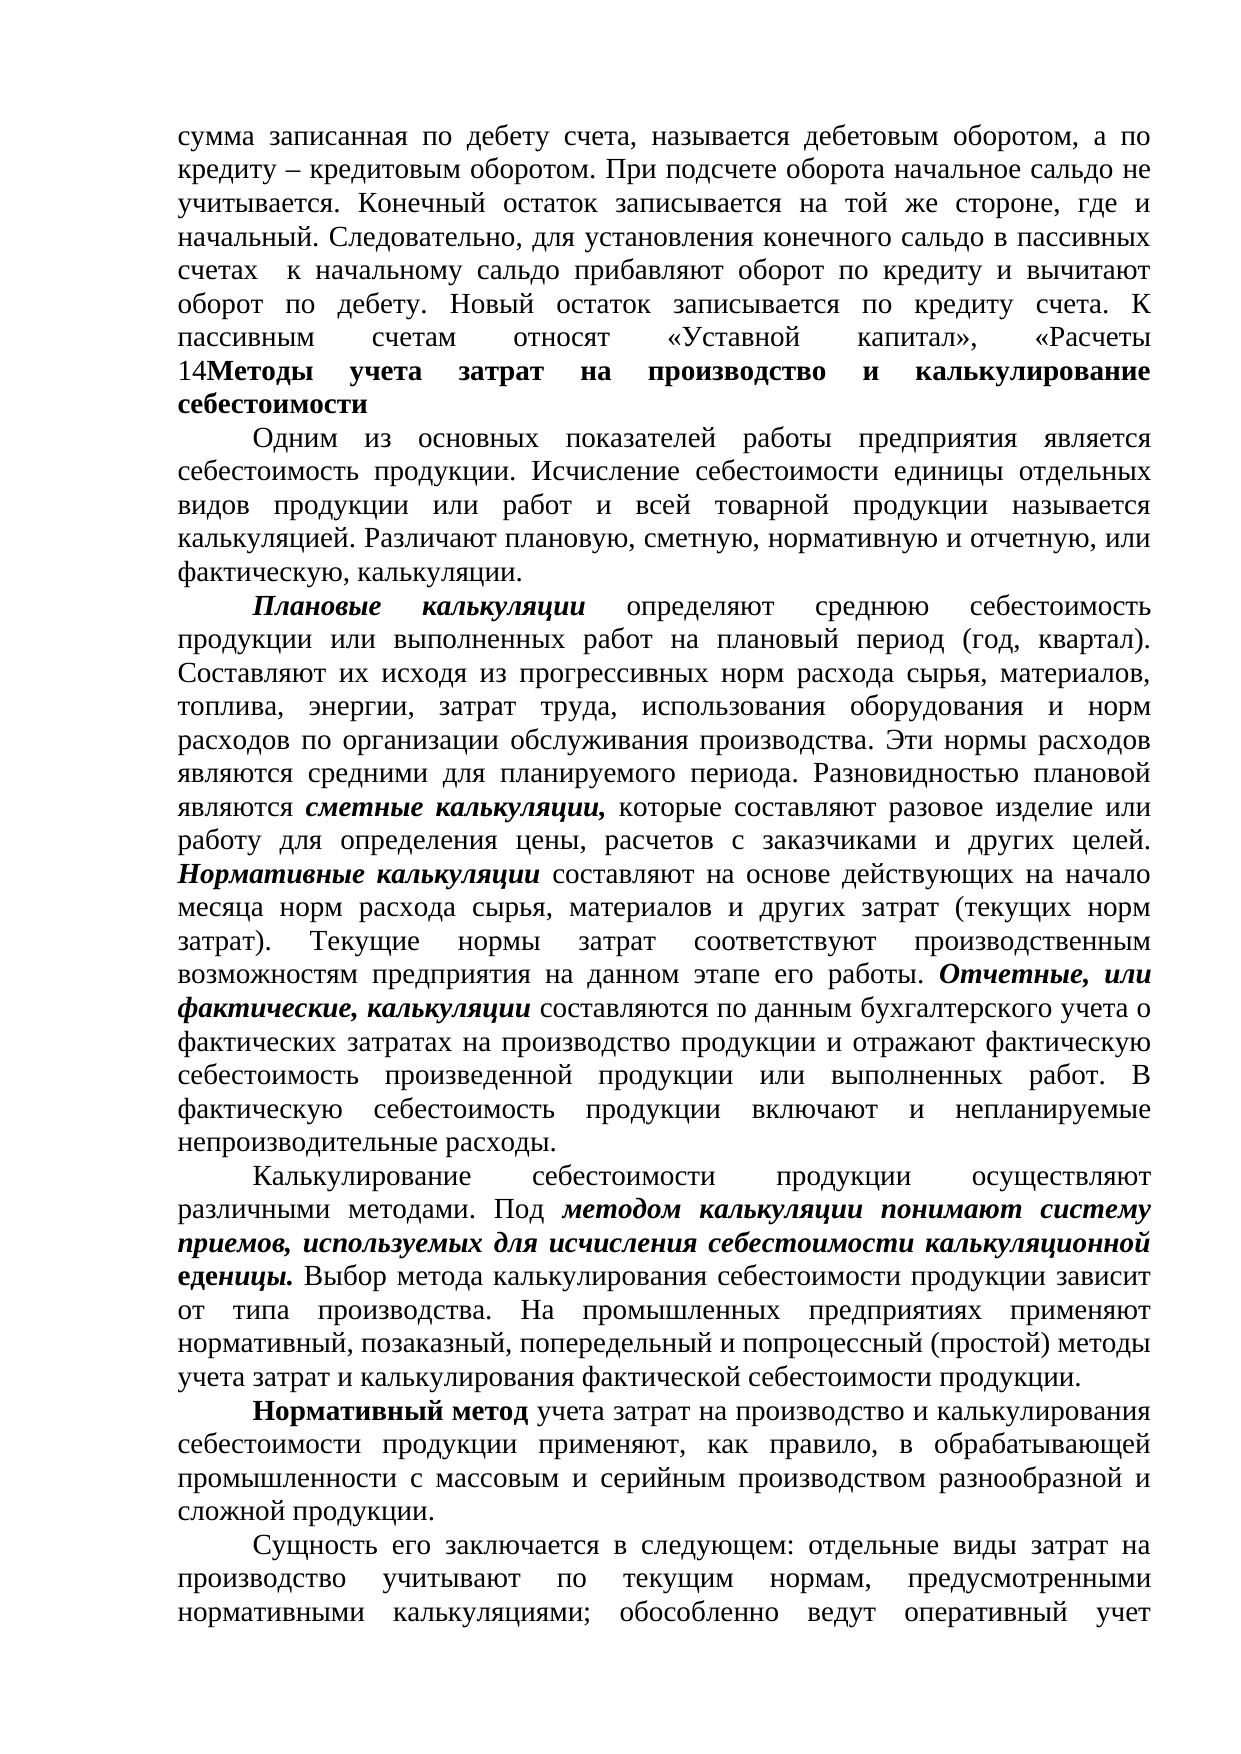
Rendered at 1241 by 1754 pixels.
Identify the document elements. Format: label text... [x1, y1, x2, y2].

text Калькулирование себестоимости продукции осуществляют различными методами. Под методом калькуляции понимают систему приемов, используемых для исчисления себестоимости калькуляционной еденицы. Выбор метода калькулирования себестоимости продукции зависит от типа производства. На промышленных предприятиях применяют нормативный, позаказный, попередельный и попроцессный (простой) методы учета затрат и калькулирования фактической себестоимости продукции. [177, 1158, 1152, 1393]
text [177, 1527, 1152, 1627]
text Нормативный метод учета затрат на производство и калькулирования себестоимости продукции применяют, как правило, в обрабатывающей промышленности с массовым и серийным производством разнообразной и сложной продукции. [177, 1393, 1152, 1527]
text Одним из основных показателей работы предприятия является себестоимость продукции. Исчисление себестоимости единицы отдельных видов продукции или работ и всей товарной продукции называется калькуляцией. Различают плановую, сметную, нормативную и отчетную, или фактическую, калькуляции. [177, 420, 1152, 588]
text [177, 118, 1152, 420]
text Плановые калькуляции определяют среднюю себестоимость продукции или выполненных работ на плановый период (год, квартал). Составляют их исходя из прогрессивных норм расхода сырья, материалов, топлива, энергии, затрат труда, использования оборудования и норм расходов по организации обслуживания производства. Эти нормы расходов являются средними для планируемого периода. Разновидностью плановой являются сметные калькуляции, которые составляют разовое изделие или работу для определения цены, расчетов с заказчиками и других целей. Нормативные калькуляции составляют на основе действующих на начало месяца норм расхода сырья, материалов и других затрат (текущих норм затрат). Текущие нормы затрат соответствуют производственным возможностям предприятия на данном этапе его работы. Отчетные, или фактические, калькуляции составляются по данным бухгалтерского учета о фактических затратах на производство продукции и отражают фактическую себестоимость произведенной продукции или выполненных работ. В фактическую себестоимость продукции включают и непланируемые непроизводительные расходы. [177, 588, 1152, 1158]
